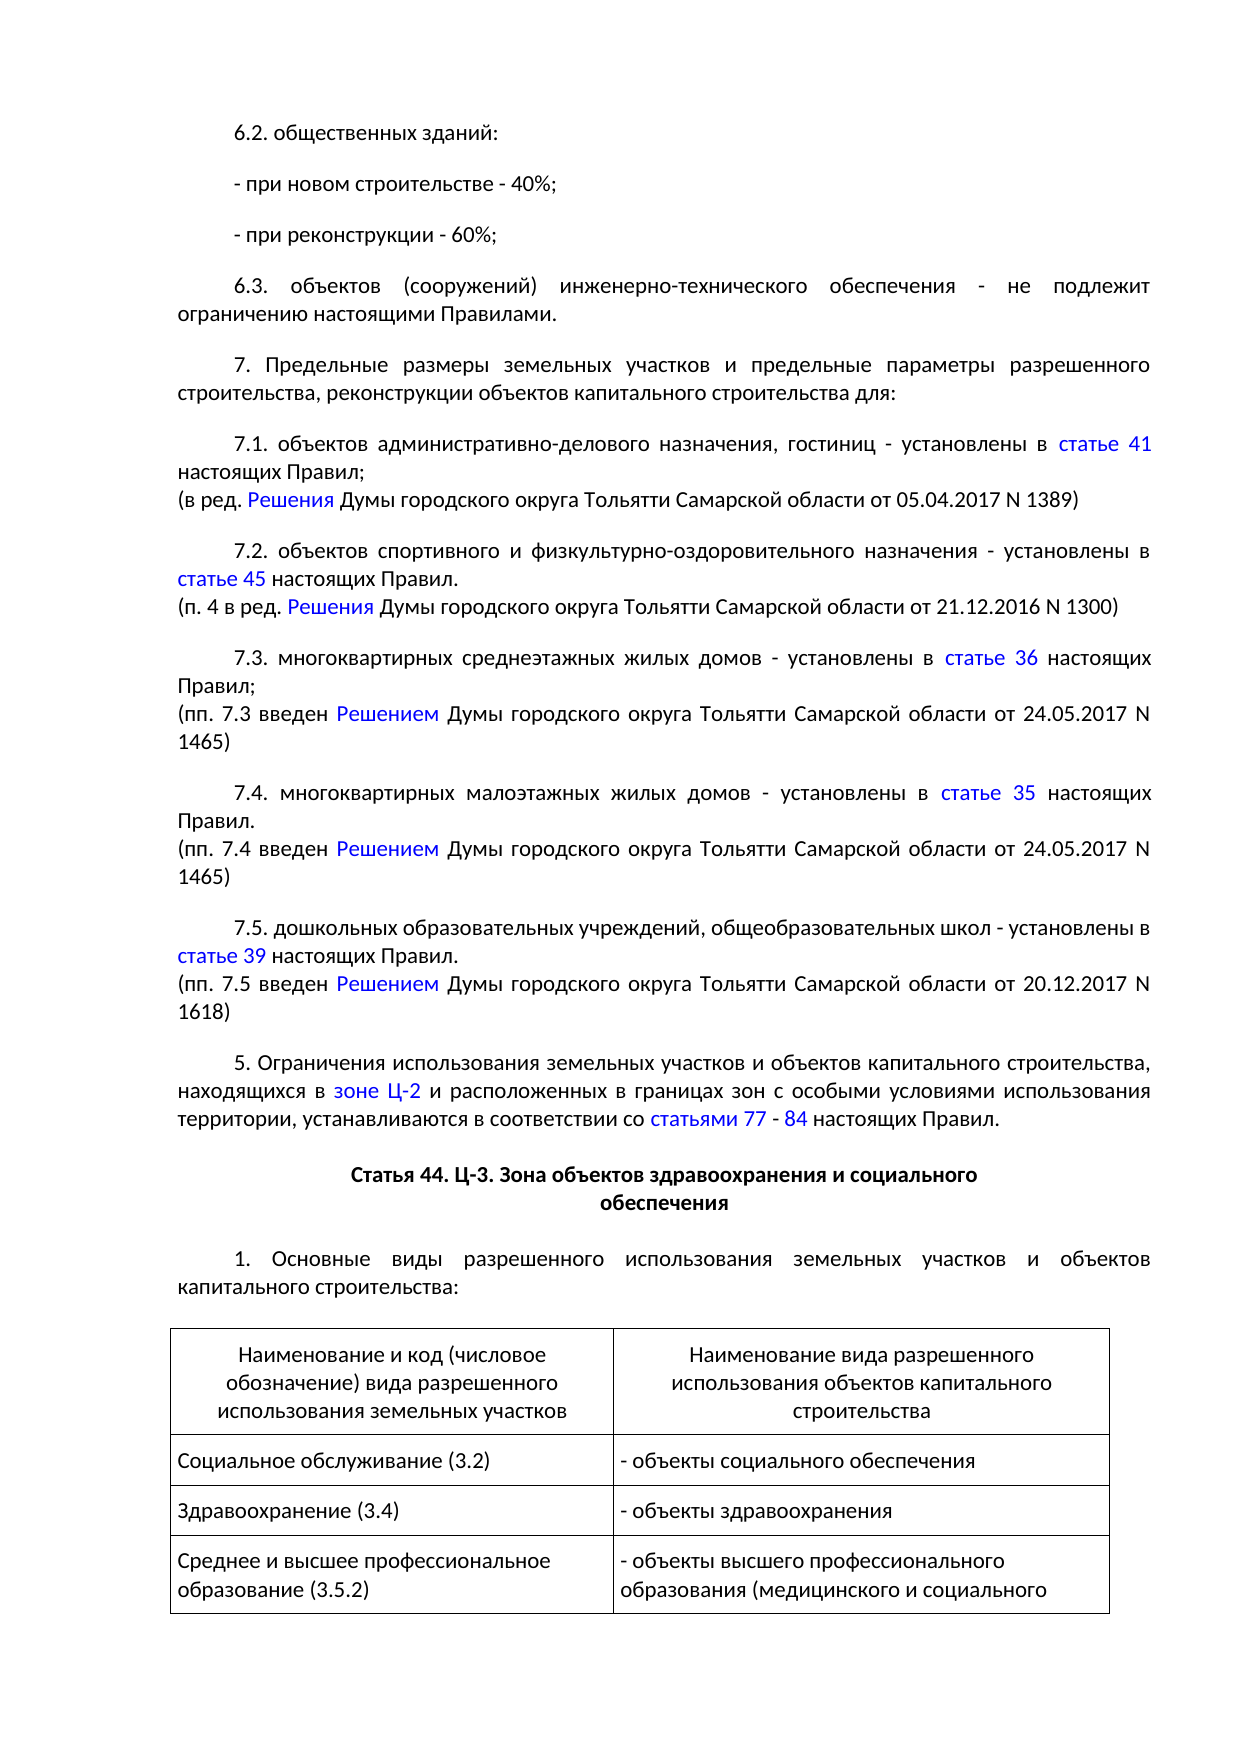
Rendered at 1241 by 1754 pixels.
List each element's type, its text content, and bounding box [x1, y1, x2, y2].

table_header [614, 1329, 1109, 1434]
text 1. Основные виды разрешенного использования земельных участков и объектов капитального строительства: [177, 1244, 1152, 1300]
text 7.1. объектов административно-делового назначения, гостиниц - установлены в статье 41 настоящих Правил; [177, 429, 1152, 485]
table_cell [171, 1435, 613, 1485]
text 7.2. объектов спортивного и физкультурно-оздоровительного назначения - установлены в статье 45 настоящих Правил. [177, 536, 1152, 592]
title обеспечения [177, 1188, 1152, 1216]
text (пп. 7.4 введен Решением Думы городского округа Тольятти Самарской области от 24.05.2017 N 1465) [177, 834, 1152, 890]
text 7.4. многоквартирных малоэтажных жилых домов - установлены в статье 35 настоящих Правил. [177, 778, 1152, 834]
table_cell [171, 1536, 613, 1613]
text 7.3. многоквартирных среднеэтажных жилых домов - установлены в статье 36 настоящих Правил; [177, 643, 1152, 699]
text - при новом строительстве - 40%; [177, 169, 1152, 197]
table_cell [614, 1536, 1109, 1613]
text (пп. 7.5 введен Решением Думы городского округа Тольятти Самарской области от 20.12.2017 N 1618) [177, 969, 1152, 1025]
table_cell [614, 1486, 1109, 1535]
text 7.5. дошкольных образовательных учреждений, общеобразовательных школ - установлены в статье 39 настоящих Правил. [177, 913, 1152, 969]
text (п. 4 в ред. Решения Думы городского округа Тольятти Самарской области от 21.12.2016 N 1300) [177, 592, 1152, 620]
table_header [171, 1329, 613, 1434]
text 5. Ограничения использования земельных участков и объектов капитального строительства, находящихся в зоне Ц-2 и расположенных в границах зон с особыми условиями использования территории, устанавливаются в соответствии со статьями 77 - 84 настоящих Правил. [177, 1048, 1152, 1132]
text (в ред. Решения Думы городского округа Тольятти Самарской области от 05.04.2017 N 1389) [177, 485, 1152, 513]
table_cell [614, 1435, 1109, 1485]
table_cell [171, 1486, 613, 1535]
text 6.3. объектов (сооружений) инженерно-технического обеспечения - не подлежит ограничению настоящими Правилами. [177, 271, 1152, 327]
title Статья 44. Ц-3. Зона объектов здравоохранения и социального [177, 1160, 1152, 1188]
text 6.2. общественных зданий: [177, 118, 1152, 146]
text (пп. 7.3 введен Решением Думы городского округа Тольятти Самарской области от 24.05.2017 N 1465) [177, 699, 1152, 755]
text 7. Предельные размеры земельных участков и предельные параметры разрешенного строительства, реконструкции объектов капитального строительства для: [177, 350, 1152, 406]
text - при реконструкции - 60%; [177, 220, 1152, 248]
